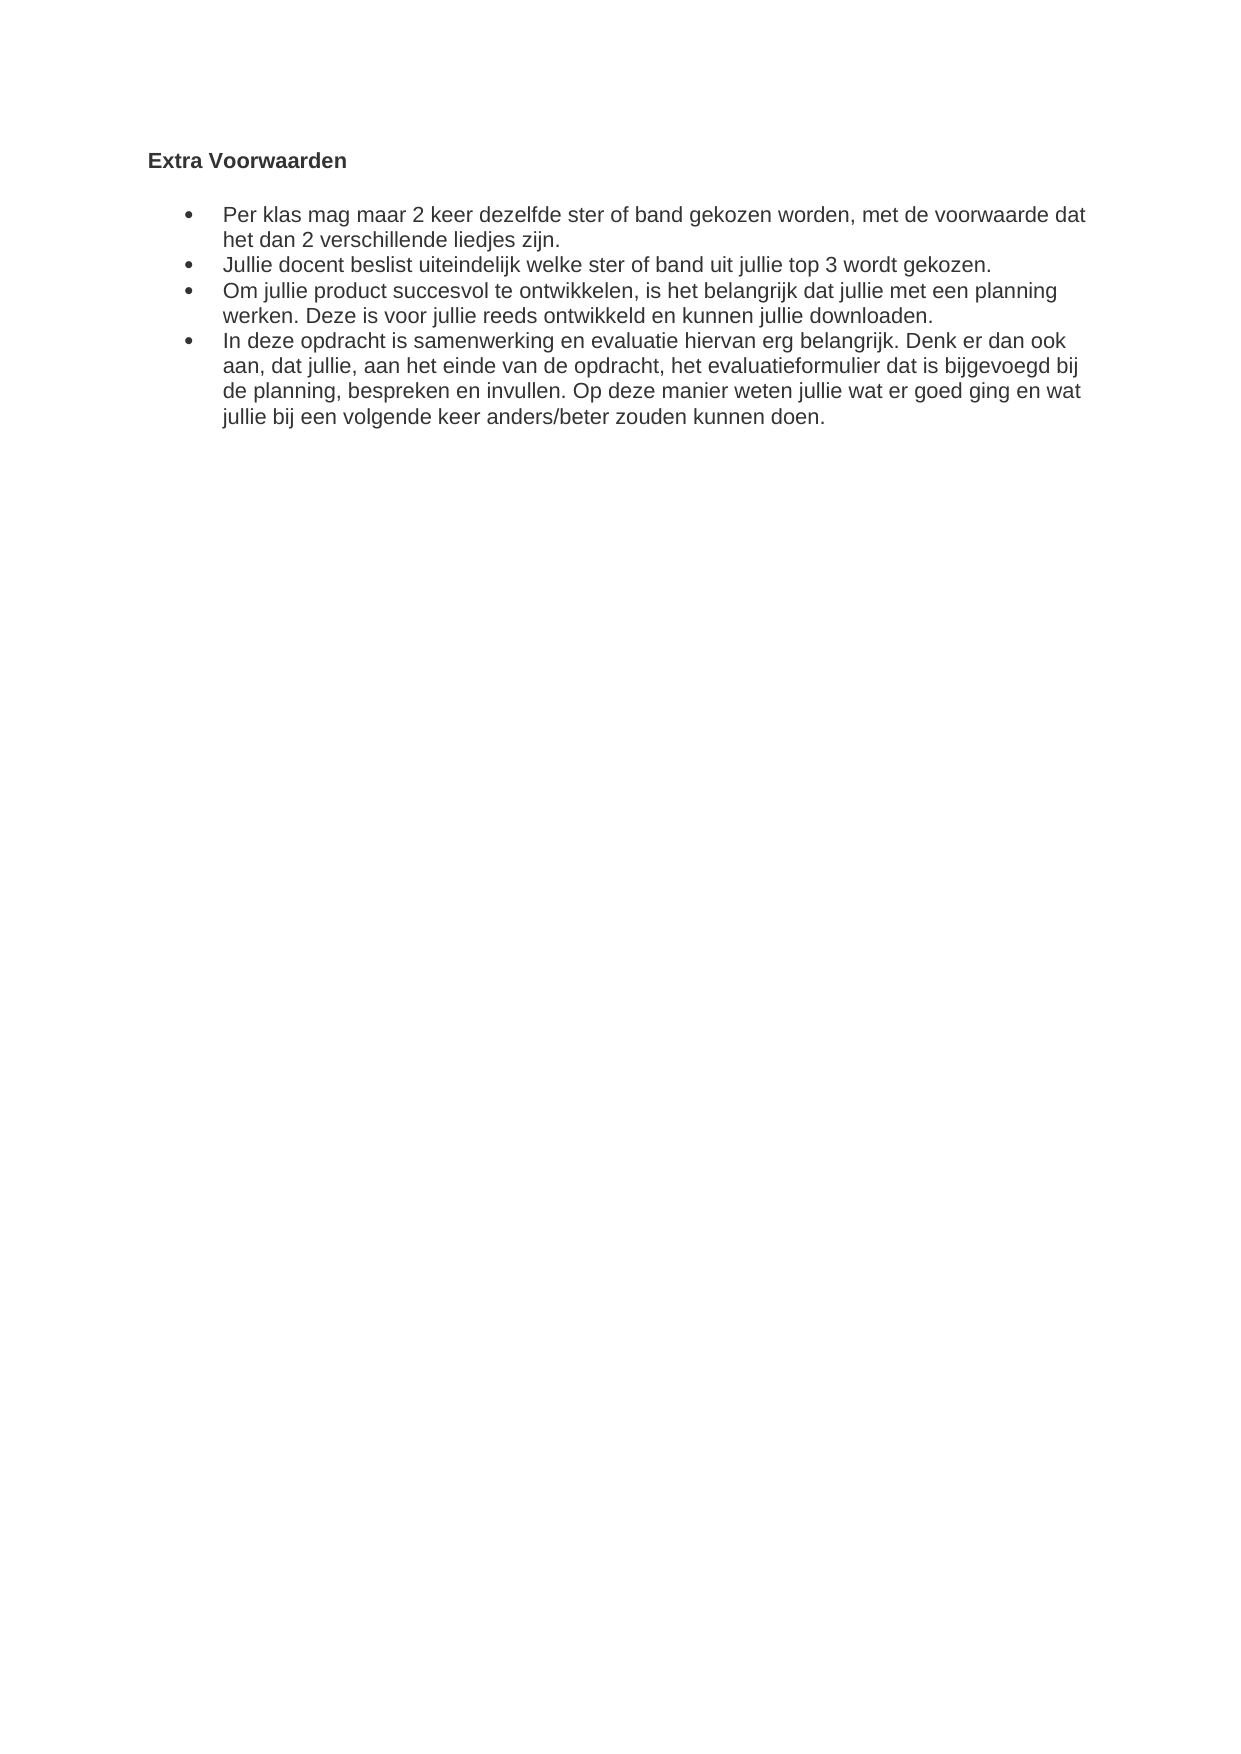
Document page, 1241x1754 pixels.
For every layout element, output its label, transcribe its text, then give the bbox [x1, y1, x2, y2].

list Jullie docent beslist uiteindelijk welke ster of band uit jullie top 3 wordt gekozen. [185, 252, 1093, 278]
list In deze opdracht is samenwerking en evaluatie hiervan erg belangrijk. Denk er dan ook aan, dat jullie, aan het einde van de opdracht, het evaluatieformulier dat is bijgevoegd bij de planning, bespreken en invullen. Op deze manier weten jullie wat er goed ging en wat jullie bij een volgende keer anders/beter zouden kunnen doen. [185, 328, 1093, 429]
list Per klas mag maar 2 keer dezelfde ster of band gekozen worden, met de voorwaarde dat het dan 2 verschillende liedjes zijn. [185, 202, 1093, 252]
text Extra Voorwaarden [148, 148, 1093, 173]
list Om jullie product succesvol te ontwikkelen, is het belangrijk dat jullie met een planning werken. Deze is voor jullie reeds ontwikkeld en kunnen jullie downloaden. [185, 278, 1093, 328]
